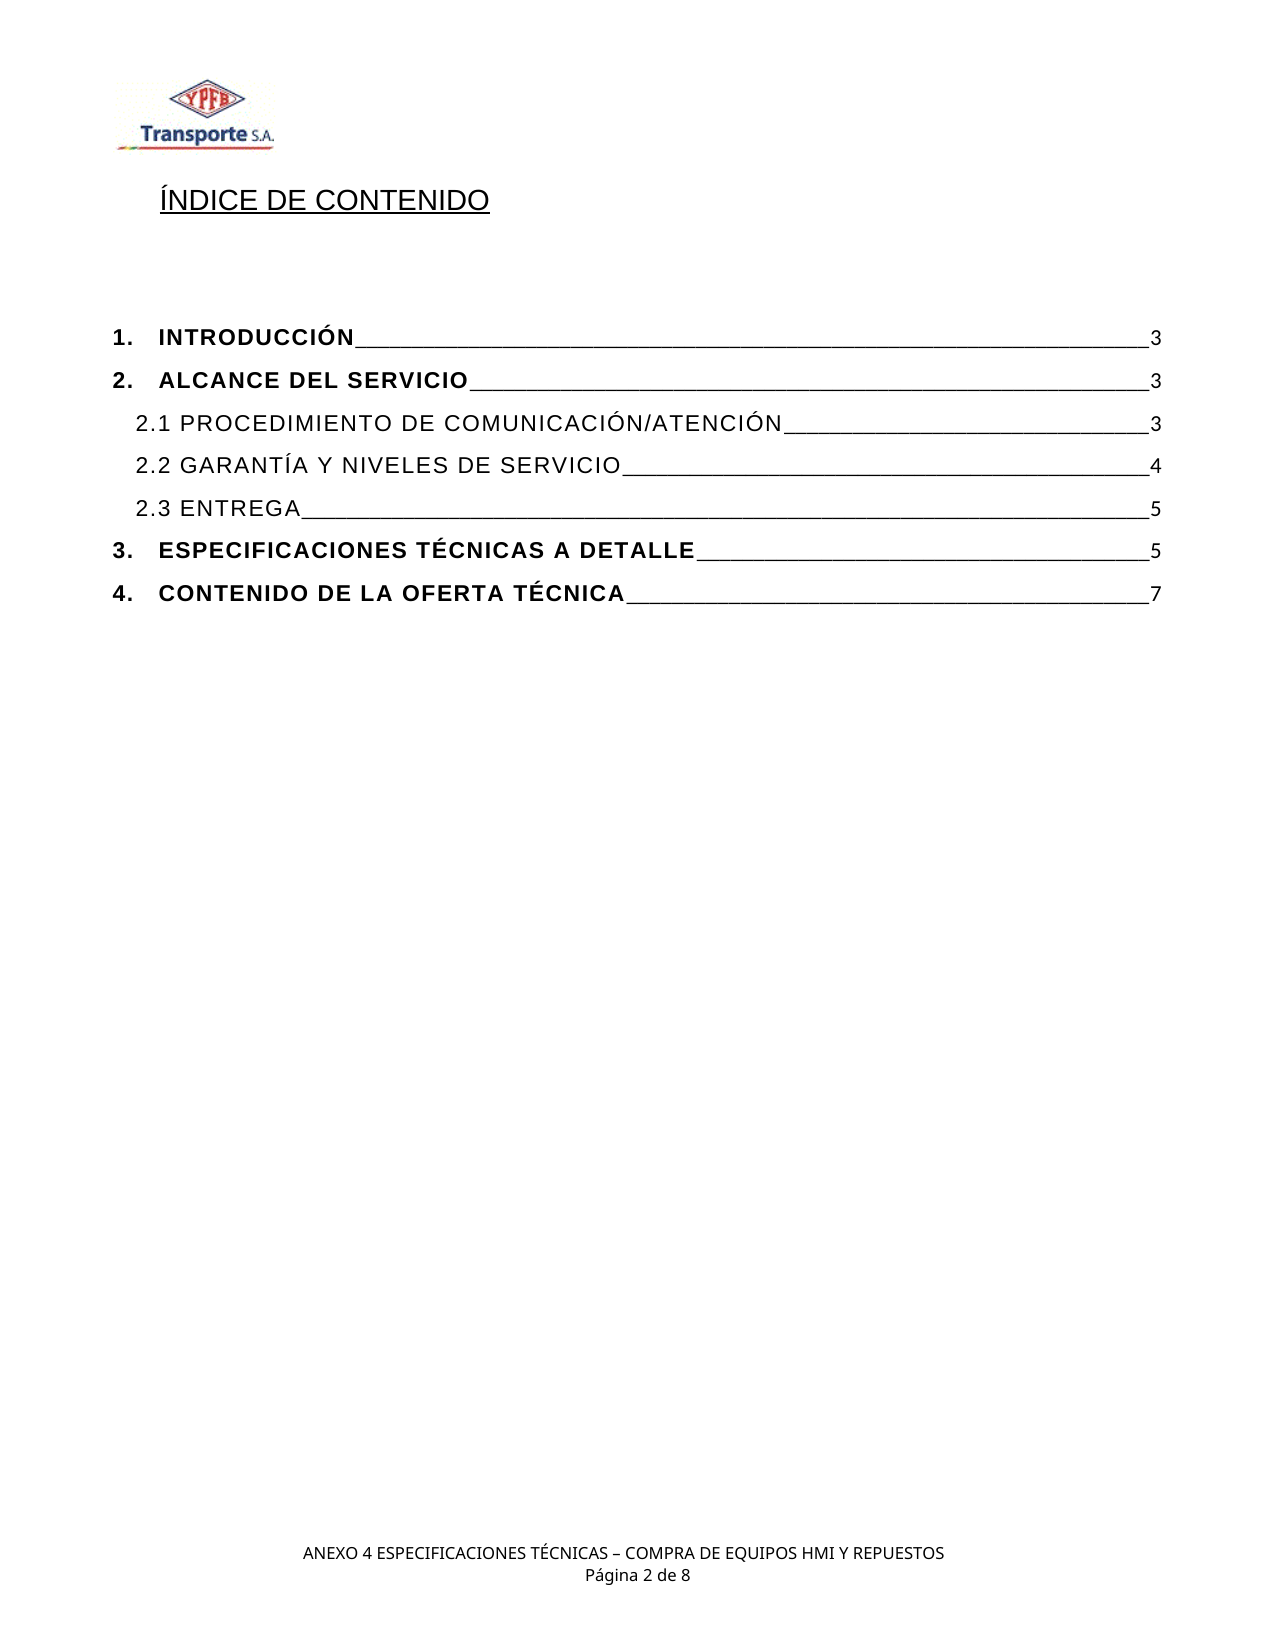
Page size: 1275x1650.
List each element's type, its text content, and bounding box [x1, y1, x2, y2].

text 2.2 garantía y niveles de servicio 4 [135, 451, 1162, 479]
text 2. Alcance del SERVICIO 3 [112, 366, 1162, 394]
picture [112, 75, 279, 155]
text 1. Introducción 3 [112, 323, 1162, 351]
text 2.3 ENTREGA 5 [135, 494, 1162, 522]
text 4. CONTENIDO DE LA OFERTA TÉCNICA 7 [112, 579, 1162, 607]
text 3. ESPECIFICACIONES TÉCNICAS A DETALLE 5 [112, 536, 1162, 564]
text ÍNDICE DE CONTENIDO [159, 183, 1162, 217]
text 2.1 procedimiento de comunicación/atención 3 [135, 409, 1162, 437]
